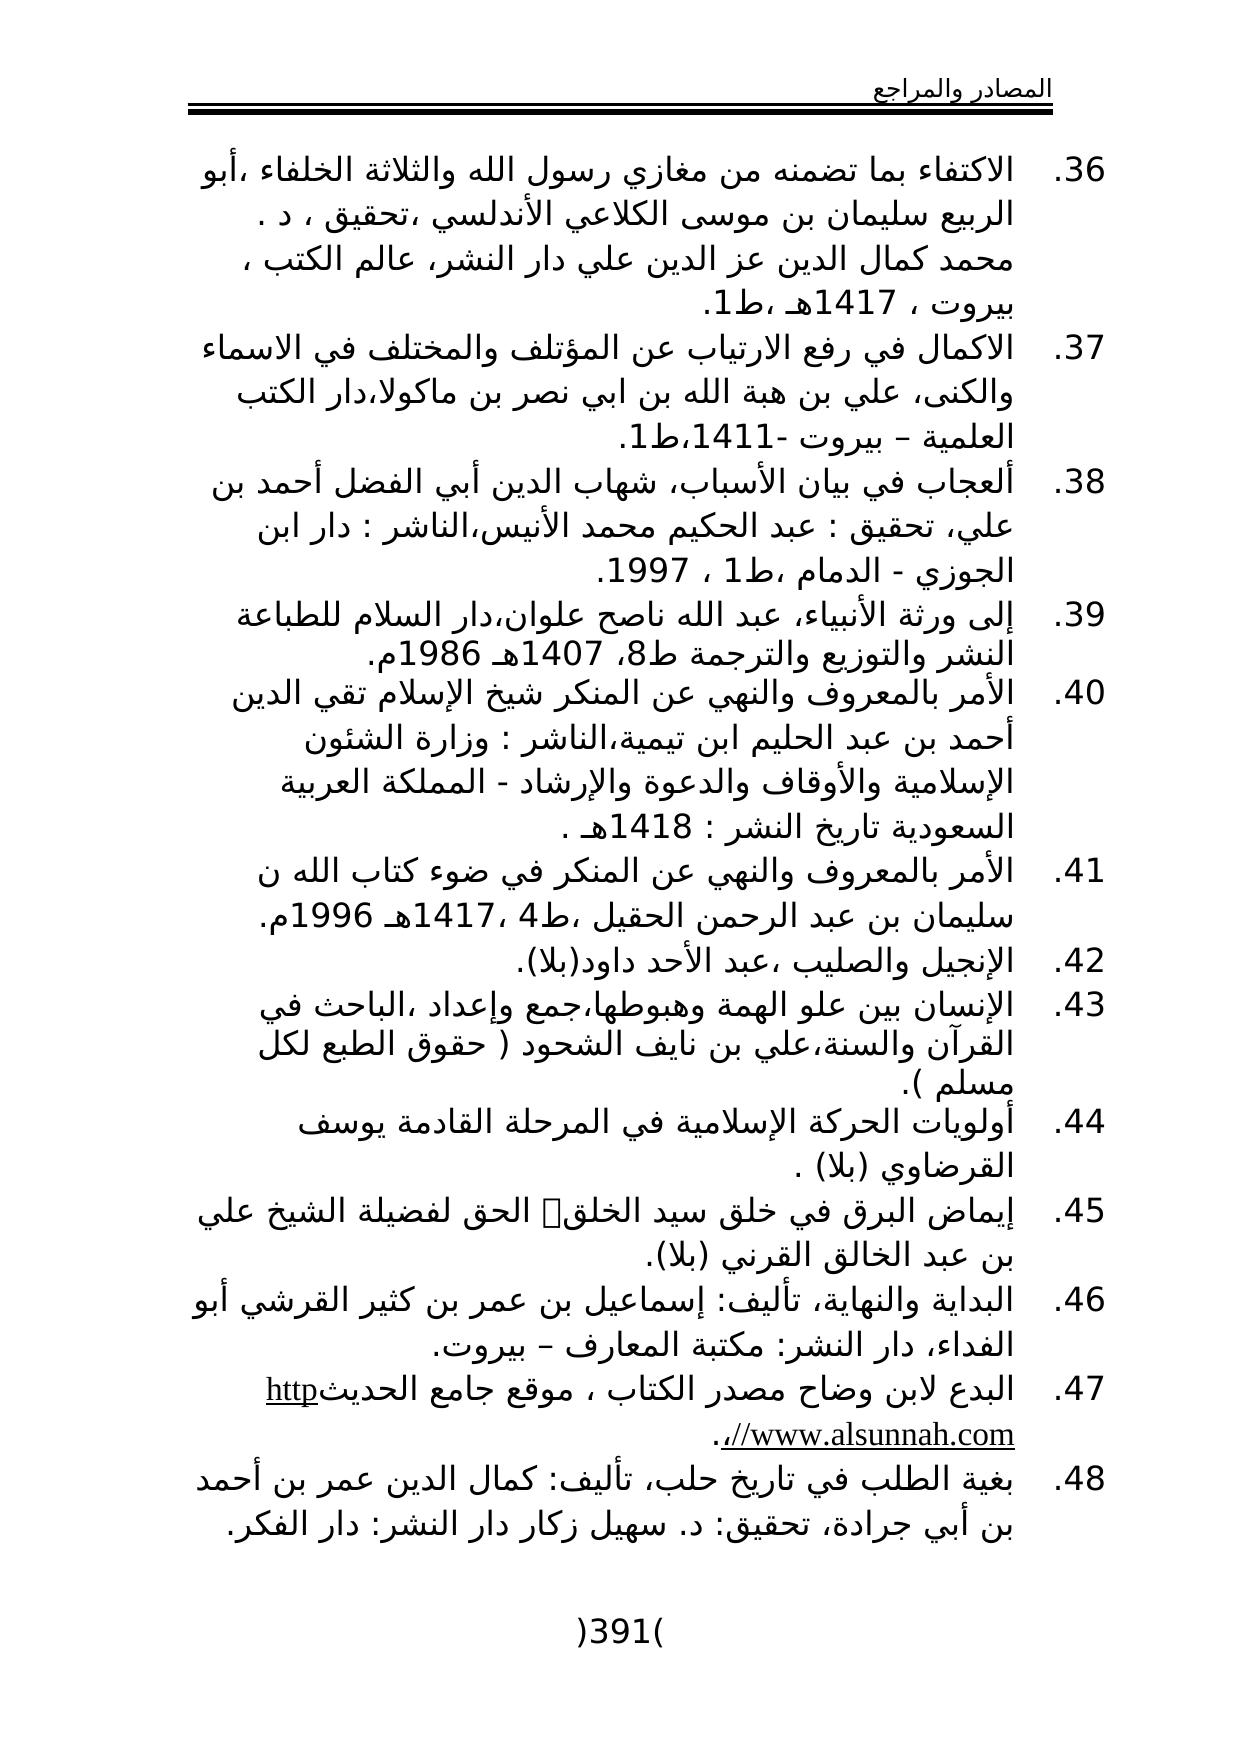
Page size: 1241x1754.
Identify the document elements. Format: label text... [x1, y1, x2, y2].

list الاكتفاء بما تضمنه من مغازي رسول الله والثلاثة الخلفاء ،أبو الربيع سليمان بن موسى الكلاعي الأندلسي ،تحقيق ، د . محمد كمال الدين عز الدين علي دار النشر، عالم الكتب ، بيروت ، 1417هـ ،ط1. [187, 150, 1053, 323]
list الإنسان بين علو الهمة وهبوطها،جمع وإعداد ،الباحث في القرآن والسنة،علي بن نايف الشحود ( حقوق الطبع لكل مسلم ). [187, 986, 1053, 1102]
list البدع لابن وضاح مصدر الكتاب ، موقع جامع الحديثhttp،//www.alsunnah.com. [187, 1370, 1053, 1453]
list إلى ورثة الأنبياء، عبد الله ناصح علوان،دار السلام للطباعة النشر والتوزيع والترجمة ط8، 1407هـ 1986م. [187, 596, 1053, 673]
list الإنجيل والصليب ،عبد الأحد داود(بلا). [187, 941, 1053, 980]
list الأمر بالمعروف والنهي عن المنكر في ضوء كتاب الله ن سليمان بن عبد الرحمن الحقيل ،ط4 ،1417هـ 1996م. [187, 852, 1053, 935]
list البداية والنهاية، تأليف: إسماعيل بن عمر بن كثير القرشي أبو الفداء، دار النشر: مكتبة المعارف – بيروت. [187, 1281, 1053, 1364]
list بغية الطلب في تاريخ حلب، تأليف: كمال الدين عمر بن أحمد بن أبي جرادة، تحقيق: د. سهيل زكار دار النشر: دار الفكر. [187, 1459, 1053, 1543]
list أولويات الحركة الإسلامية في المرحلة القادمة يوسف القرضاوي (بلا) . [187, 1102, 1053, 1186]
list الاكمال في رفع الارتياب عن المؤتلف والمختلف في الاسماء والكنى، علي بن هبة الله بن ابي نصر بن ماكولا،دار الكتب العلمية – بيروت -1411،ط1. [187, 328, 1053, 456]
list الأمر بالمعروف والنهي عن المنكر شيخ الإسلام تقي الدين أحمد بن عبد الحليم ابن تيمية،الناشر : وزارة الشئون الإسلامية والأوقاف والدعوة والإرشاد - المملكة العربية السعودية تاريخ النشر : 1418هـ . [187, 673, 1053, 846]
list إيماض البرق في خلق سيد الخلق الحق لفضيلة الشيخ علي بن عبد الخالق القرني (بلا). [187, 1191, 1053, 1275]
list ألعجاب في بيان الأسباب، شهاب الدين أبي الفضل أحمد بن علي، تحقيق : عبد الحكيم محمد الأنيس،الناشر : دار ابن الجوزي - الدمام ،ط1 ، 1997. [187, 462, 1053, 590]
